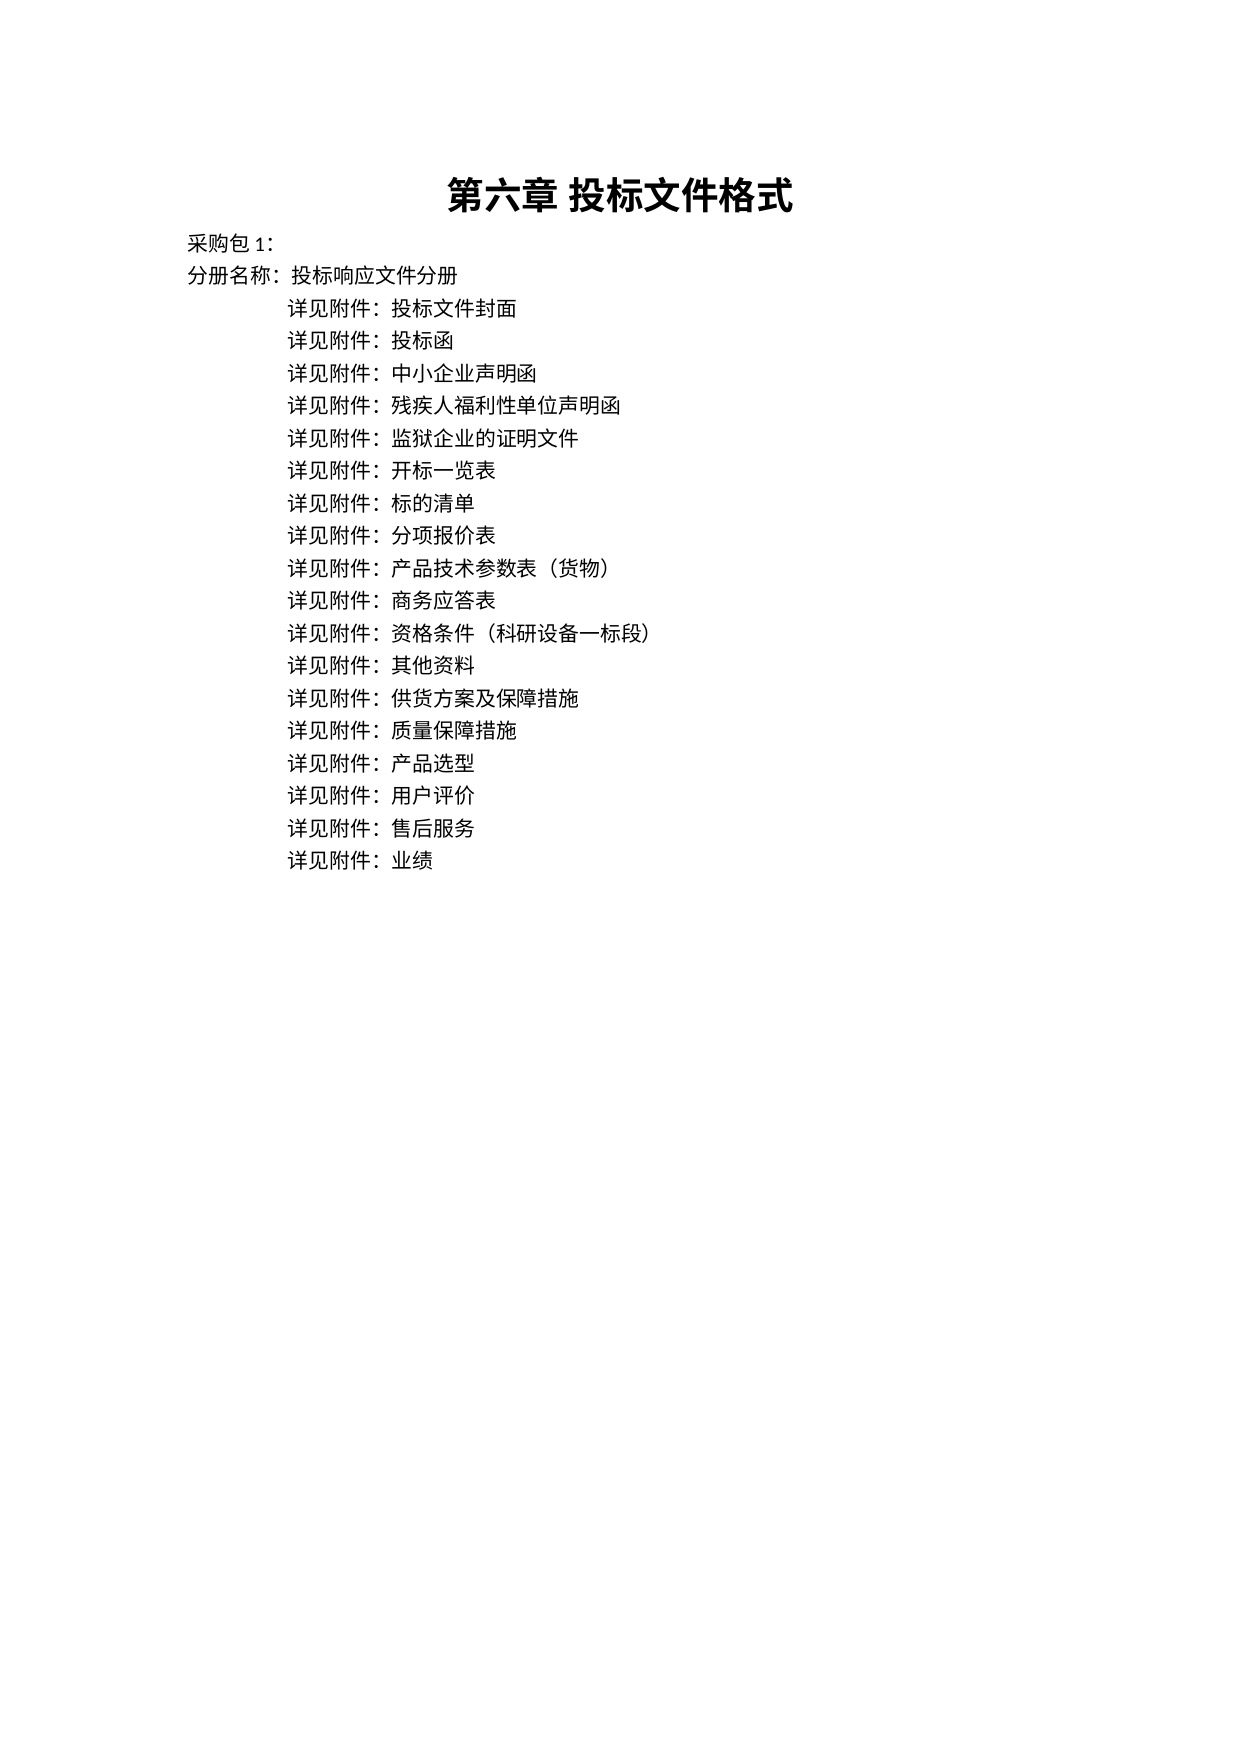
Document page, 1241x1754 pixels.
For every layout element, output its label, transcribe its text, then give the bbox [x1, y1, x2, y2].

text 详见附件：用户评价 [187, 779, 1053, 812]
text 详见附件：供货方案及保障措施 [187, 682, 1053, 714]
text 详见附件：分项报价表 [187, 519, 1053, 552]
text 详见附件：标的清单 [187, 487, 1053, 519]
text 详见附件：中小企业声明函 [187, 357, 1053, 389]
text 详见附件：产品技术参数表（货物） [187, 552, 1053, 584]
text 第六章 投标文件格式 [187, 162, 1053, 227]
text 详见附件：残疾人福利性单位声明函 [187, 389, 1053, 422]
text 详见附件：投标函 [187, 324, 1053, 357]
text 详见附件：产品选型 [187, 747, 1053, 779]
text 详见附件：售后服务 [187, 812, 1053, 844]
text 详见附件：业绩 [187, 844, 1053, 877]
text 详见附件：商务应答表 [187, 584, 1053, 617]
text 详见附件：开标一览表 [187, 454, 1053, 487]
text 详见附件：质量保障措施 [187, 714, 1053, 747]
text 详见附件：资格条件（科研设备一标段） [187, 617, 1053, 649]
text 详见附件：其他资料 [187, 649, 1053, 682]
text 详见附件：投标文件封面 [187, 292, 1053, 324]
text 采购包1： [187, 227, 1053, 259]
text 详见附件：监狱企业的证明文件 [187, 422, 1053, 454]
text 分册名称：投标响应文件分册 [187, 259, 1053, 292]
